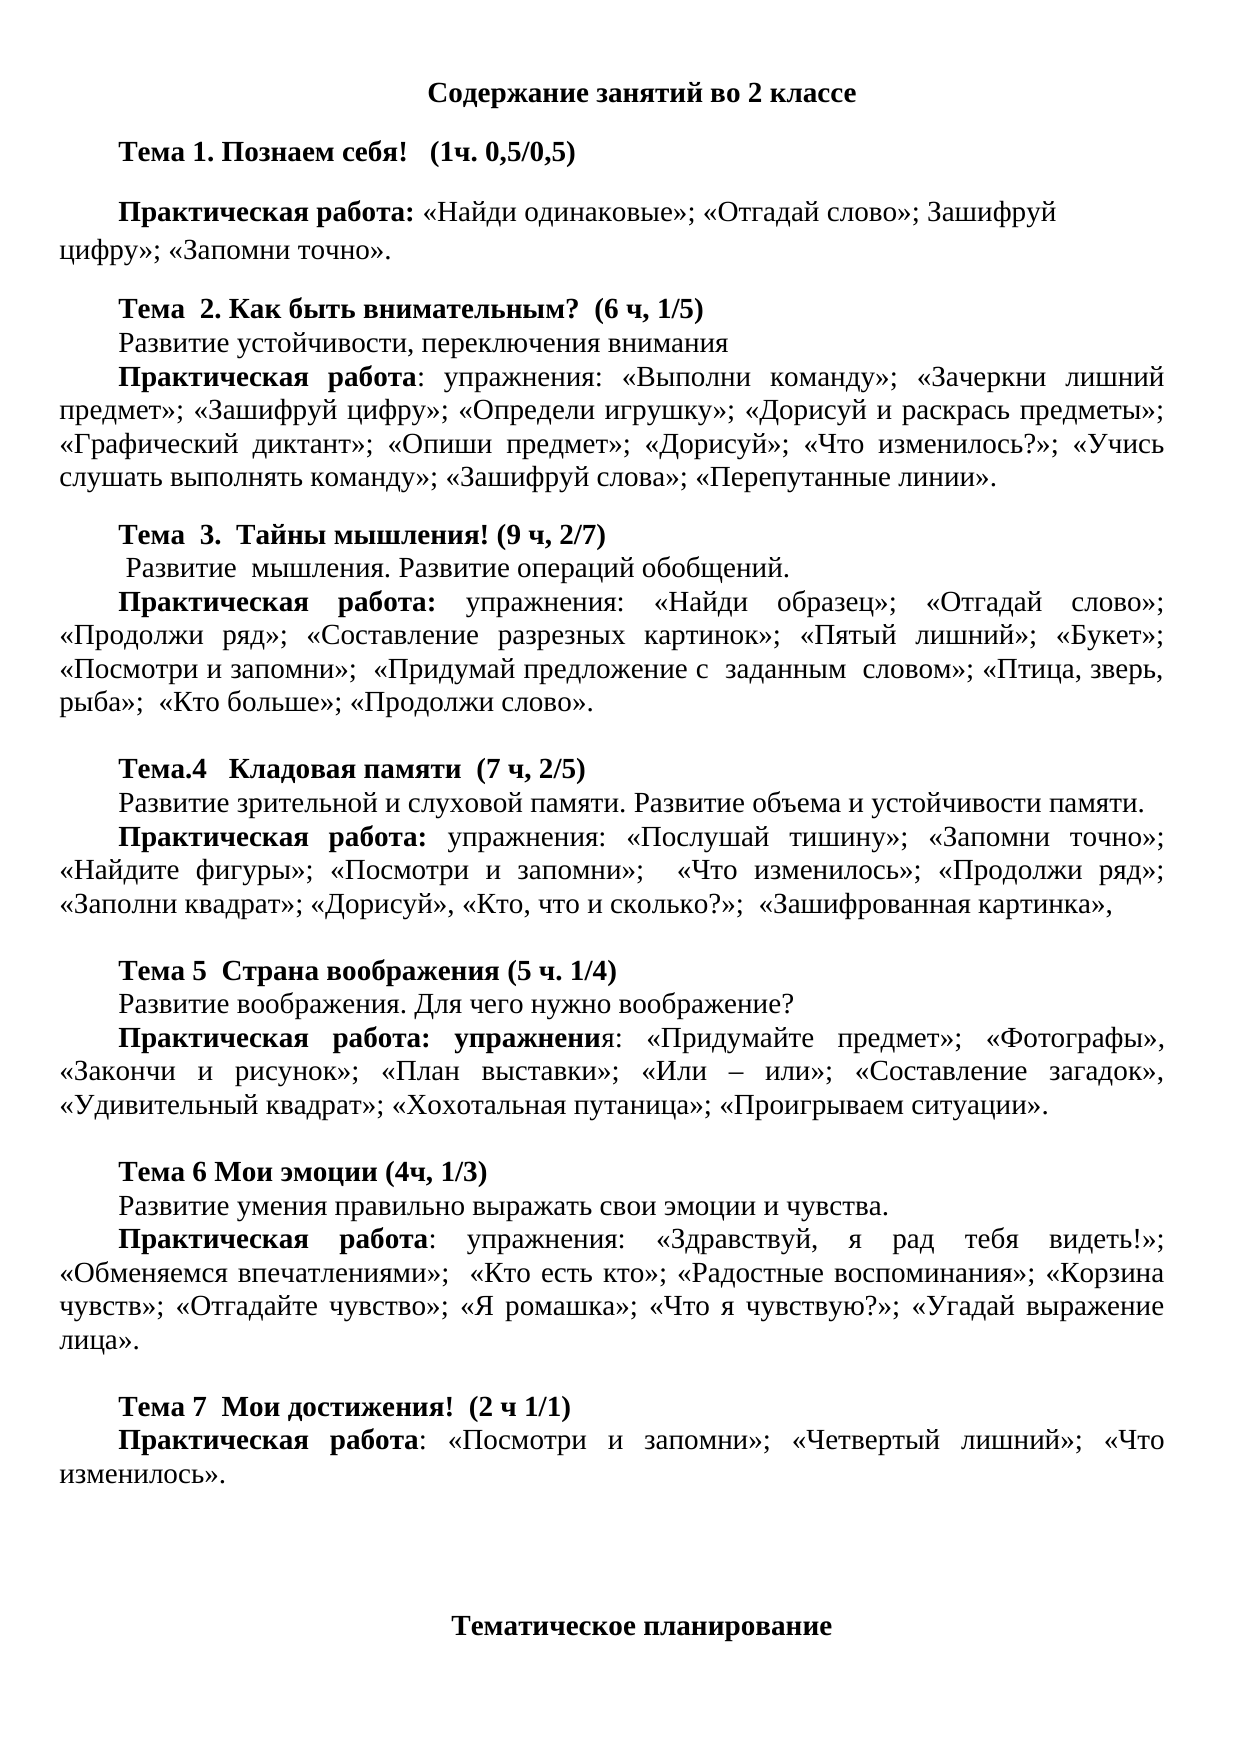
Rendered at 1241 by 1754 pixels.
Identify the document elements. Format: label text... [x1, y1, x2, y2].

text Тематическое планирование [59, 1608, 1165, 1642]
text Практическая работа: упражнения: «Придумайте предмет»; «Фотографы», «Закончи и рисунок»; «План выставки»; «Или – или»; «Составление загадок», «Удивительный квадрат»; «Хохотальная путаница»; «Проигрываем ситуации». [59, 1020, 1165, 1121]
text Практическая работа: упражнения: «Послушай тишину»; «Запомни точно»; «Найдите фигуры»; «Посмотри и запомни»; «Что изменилось»; «Продолжи ряд»; «Заполни квадрат»; «Дорисуй», «Кто, что и сколько?»; «Зашифрованная картинка», [59, 819, 1165, 919]
text Развитие зрительной и слуховой памяти. Развитие объема и устойчивости памяти. [59, 785, 1165, 819]
text Тема 2. Как быть внимательным? (6 ч, 1/5) [59, 292, 1165, 325]
text Практическая работа: «Посмотри и запомни»; «Четвертый лишний»; «Что изменилось». [59, 1422, 1165, 1489]
text Тема 7 Мои достижения! (2 ч 1/1) [59, 1389, 1165, 1422]
text Практическая работа: упражнения: «Здравствуй, я рад тебя видеть!»; «Обменяемся впечатлениями»; «Кто есть кто»; «Радостные воспоминания»; «Корзина чувств»; «Отгадайте чувство»; «Я ромашка»; «Что я чувствую?»; «Угадай выражение лица». [59, 1221, 1165, 1355]
text Развитие мышления. Развитие операций обобщений. [59, 550, 1165, 584]
text Развитие воображения. Для чего нужно воображение? [59, 986, 1165, 1020]
text Содержание занятий во 2 классе [59, 75, 1165, 108]
text Тема.4 Кладовая памяти (7 ч, 2/5) [59, 752, 1165, 785]
text Развитие устойчивости, переключения внимания [59, 325, 1165, 359]
text Тема 3. Тайны мышления! (9 ч, 2/7) [59, 517, 1165, 550]
text Практическая работа: упражнения: «Выполни команду»; «Зачеркни лишний предмет»; «Зашифруй цифру»; «Определи игрушку»; «Дорисуй и раскрась предметы»; «Графический диктант»; «Опиши предмет»; «Дорисуй»; «Что изменилось?»; «Учись слушать выполнять команду»; «Зашифруй слова»; «Перепутанные линии». [59, 359, 1165, 493]
text Практическая работа: «Найди одинаковые»; «Отгадай слово»; Зашифруй цифру»; «Запомни точно». [59, 194, 1165, 266]
text Тема 1. Познаем себя! (1ч. 0,5/0,5) [59, 134, 1165, 168]
text Тема 6 Мои эмоции (4ч, 1/3) [59, 1154, 1165, 1188]
text Развитие умения правильно выражать свои эмоции и чувства. [59, 1188, 1165, 1221]
text Практическая работа: упражнения: «Найди образец»; «Отгадай слово»; «Продолжи ряд»; «Составление разрезных картинок»; «Пятый лишний»; «Букет»; «Посмотри и запомни»; «Придумай предложение с заданным словом»; «Птица, зверь, рыба»; «Кто больше»; «Продолжи слово». [59, 584, 1165, 718]
text Тема 5 Страна воображения (5 ч. 1/4) [59, 953, 1165, 986]
